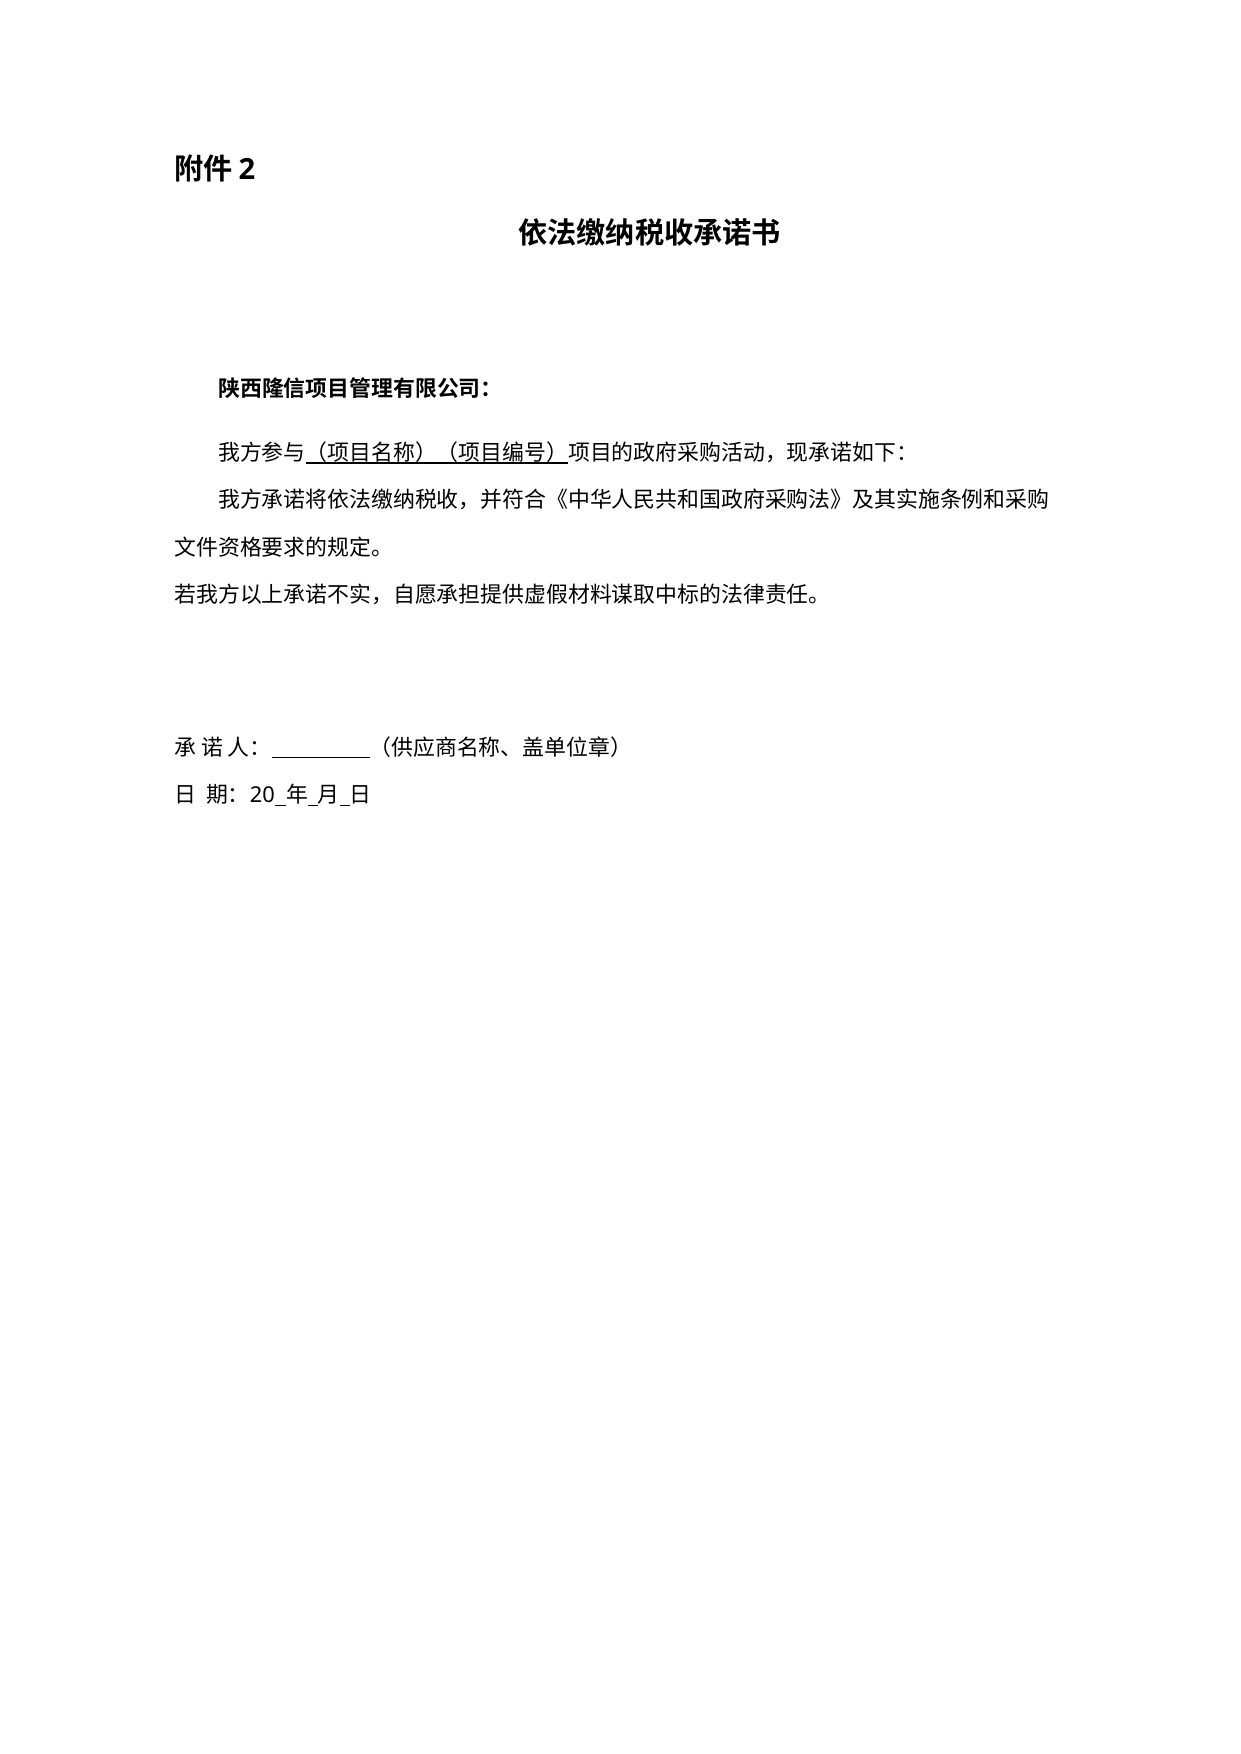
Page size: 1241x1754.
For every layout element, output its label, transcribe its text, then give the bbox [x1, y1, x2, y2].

text 我方参与（项目名称）（项目编号）项目的政府采购活动，现承诺如下： [174, 435, 1066, 466]
text 日 期：20 年 月 日 [174, 777, 1066, 809]
text 我方承诺将依法缴纳税收，并符合《中华人民共和国政府采购法》及其实施条例和采购文件资格要求的规定。 [174, 482, 1066, 561]
text 依法缴纳税收承诺书 [174, 209, 1066, 252]
text 承 诺 人： （供应商名称、盖单位章） [174, 729, 1066, 762]
text 陕西隆信项目管理有限公司： [174, 370, 1066, 403]
text 若我方以上承诺不实，自愿承担提供虚假材料谋取中标的法律责任。 [174, 577, 1066, 609]
text 附件2 [174, 146, 1066, 188]
